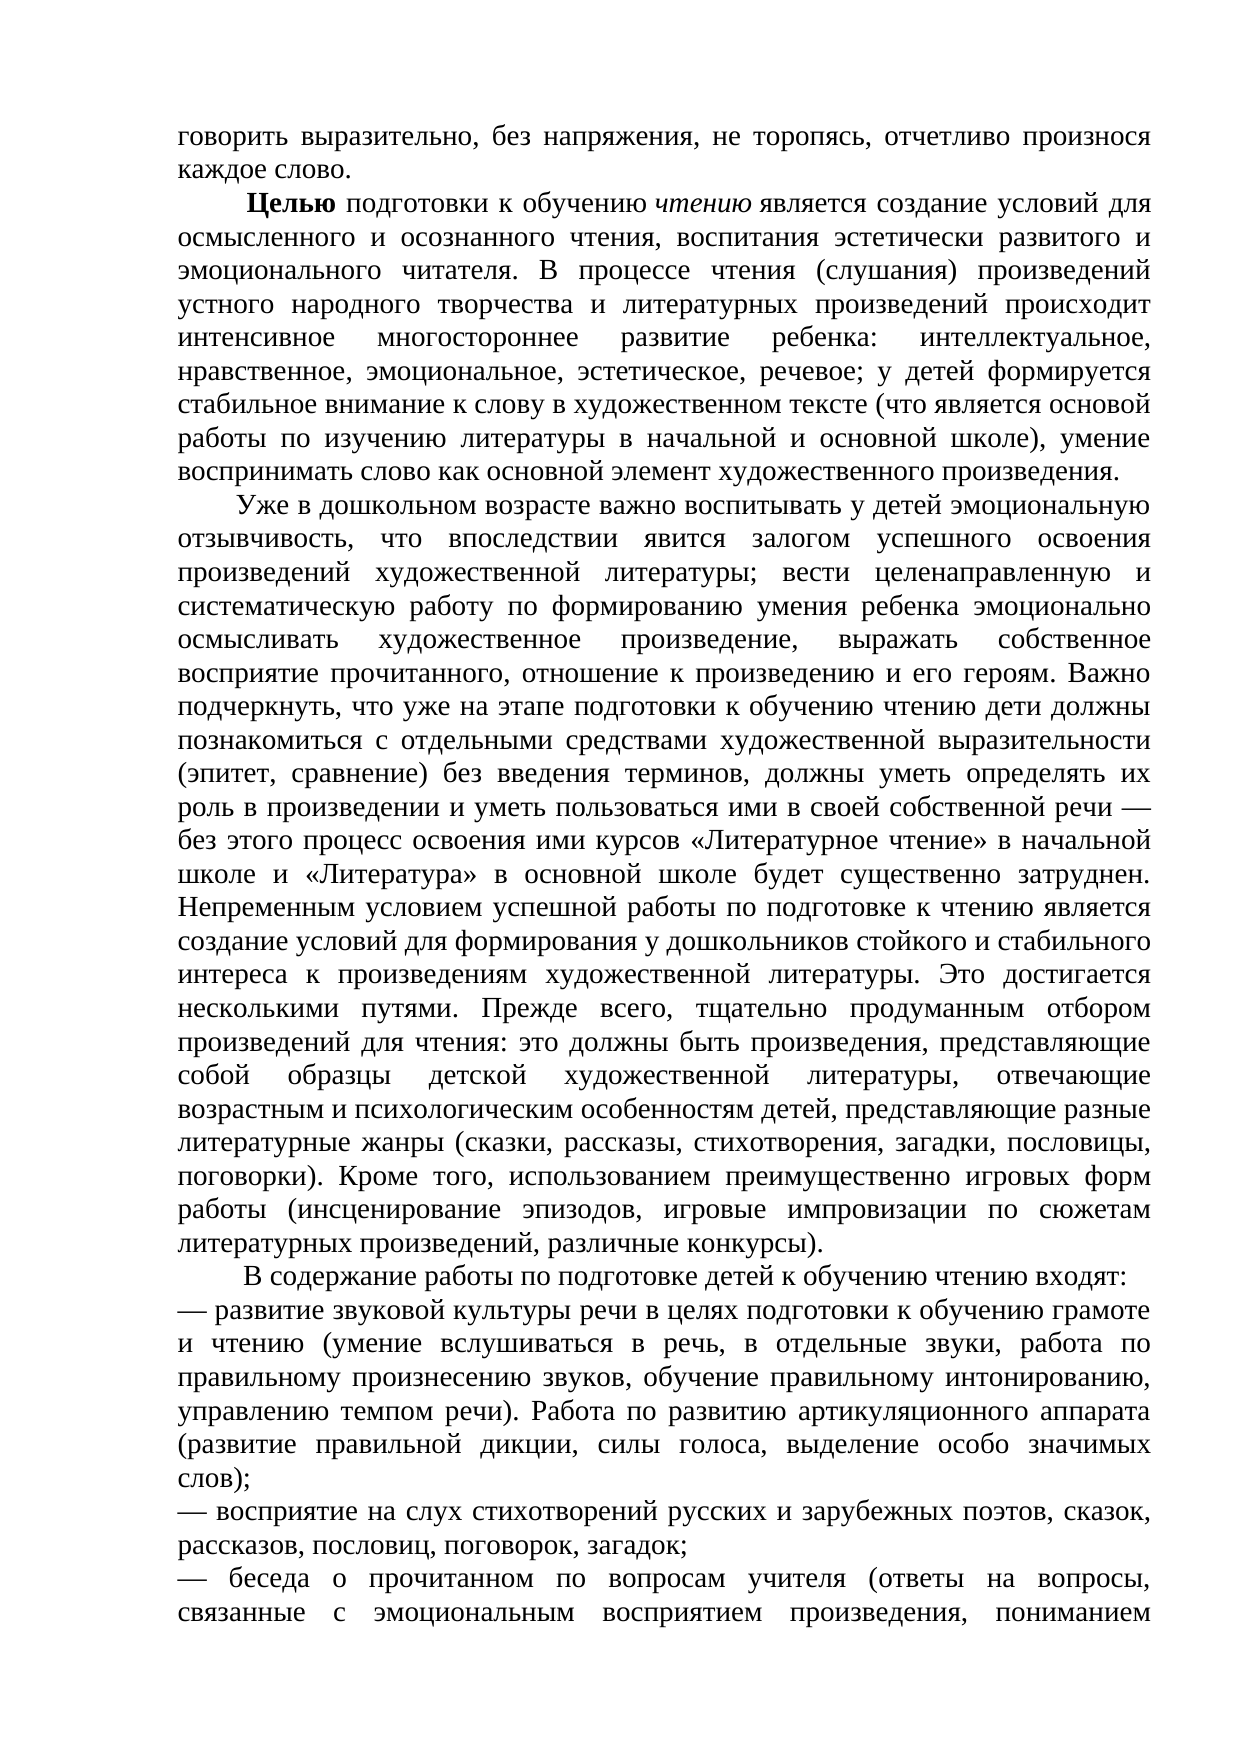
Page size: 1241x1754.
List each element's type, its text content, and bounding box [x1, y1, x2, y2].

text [177, 118, 1152, 185]
text — развитие звуковой культуры речи в целях подготовки к обучению грамоте и чтению (умение вслушиваться в речь, в отдельные звуки, работа по правильному произнесению звуков, обучение правильному интонированию, управлению темпом речи). Работа по развитию артикуляционного аппарата (развитие правильной дикции, силы голоса, выделение особо значимых слов); [177, 1292, 1152, 1493]
text Целью подготовки к обучению чтению является создание условий для осмысленного и осознанного чтения, воспитания эстетически развитого и эмоционального читателя. В процессе чтения (слушания) произведений устного народного творчества и литературных произведений происходит интенсивное многостороннее развитие ребенка: интеллектуальное, нравственное, эмоциональное, эстетическое, речевое; у детей формируется стабильное внимание к слову в художественном тексте (что является основой работы по изучению литературы в начальной и основной школе), умение воспринимать слово как основной элемент художественного произведения. [177, 185, 1152, 487]
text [177, 1560, 1152, 1627]
text В содержание работы по подготовке детей к обучению чтению входят: [177, 1258, 1152, 1292]
text Уже в дошкольном возрасте важно воспитывать у детей эмоциональную отзывчивость, что впоследствии явится залогом успешного освоения произведений художественной литературы; вести целенаправленную и систематическую работу по формированию умения ребенка эмоционально осмысливать художественное произведение, выражать собственное восприятие прочитанного, отношение к произведению и его героям. Важно подчеркнуть, что уже на этапе подготовки к обучению чтению дети должны познакомиться с отдельными средствами художественной выразительности (эпитет, сравнение) без введения терминов, должны уметь определять их роль в произведении и уметь пользоваться ими в своей собственной речи — без этого процесс освоения ими курсов «Литературное чтение» в начальной школе и «Литература» в основной школе будет существенно затруднен. Непременным условием успешной работы по подготовке к чтению является создание условий для формирования у дошкольников стойкого и стабильного интереса к произведениям художественной литературы. Это достигается несколькими путями. Прежде всего, тщательно продуманным отбором произведений для чтения: это должны быть произведения, представляющие собой образцы детской художественной литературы, отвечающие возрастным и психологическим особенностям детей, представляющие разные литературные жанры (сказки, рассказы, стихотворения, загадки, пословицы, поговорки). Кроме того, использованием преимущественно игровых форм работы (инсценирование эпизодов, игровые импровизации по сюжетам литературных произведений, различные конкурсы). [177, 487, 1152, 1258]
text — восприятие на слух стихотворений русских и зарубежных поэтов, сказок, рассказов, пословиц, поговорок, загадок; [177, 1493, 1152, 1560]
